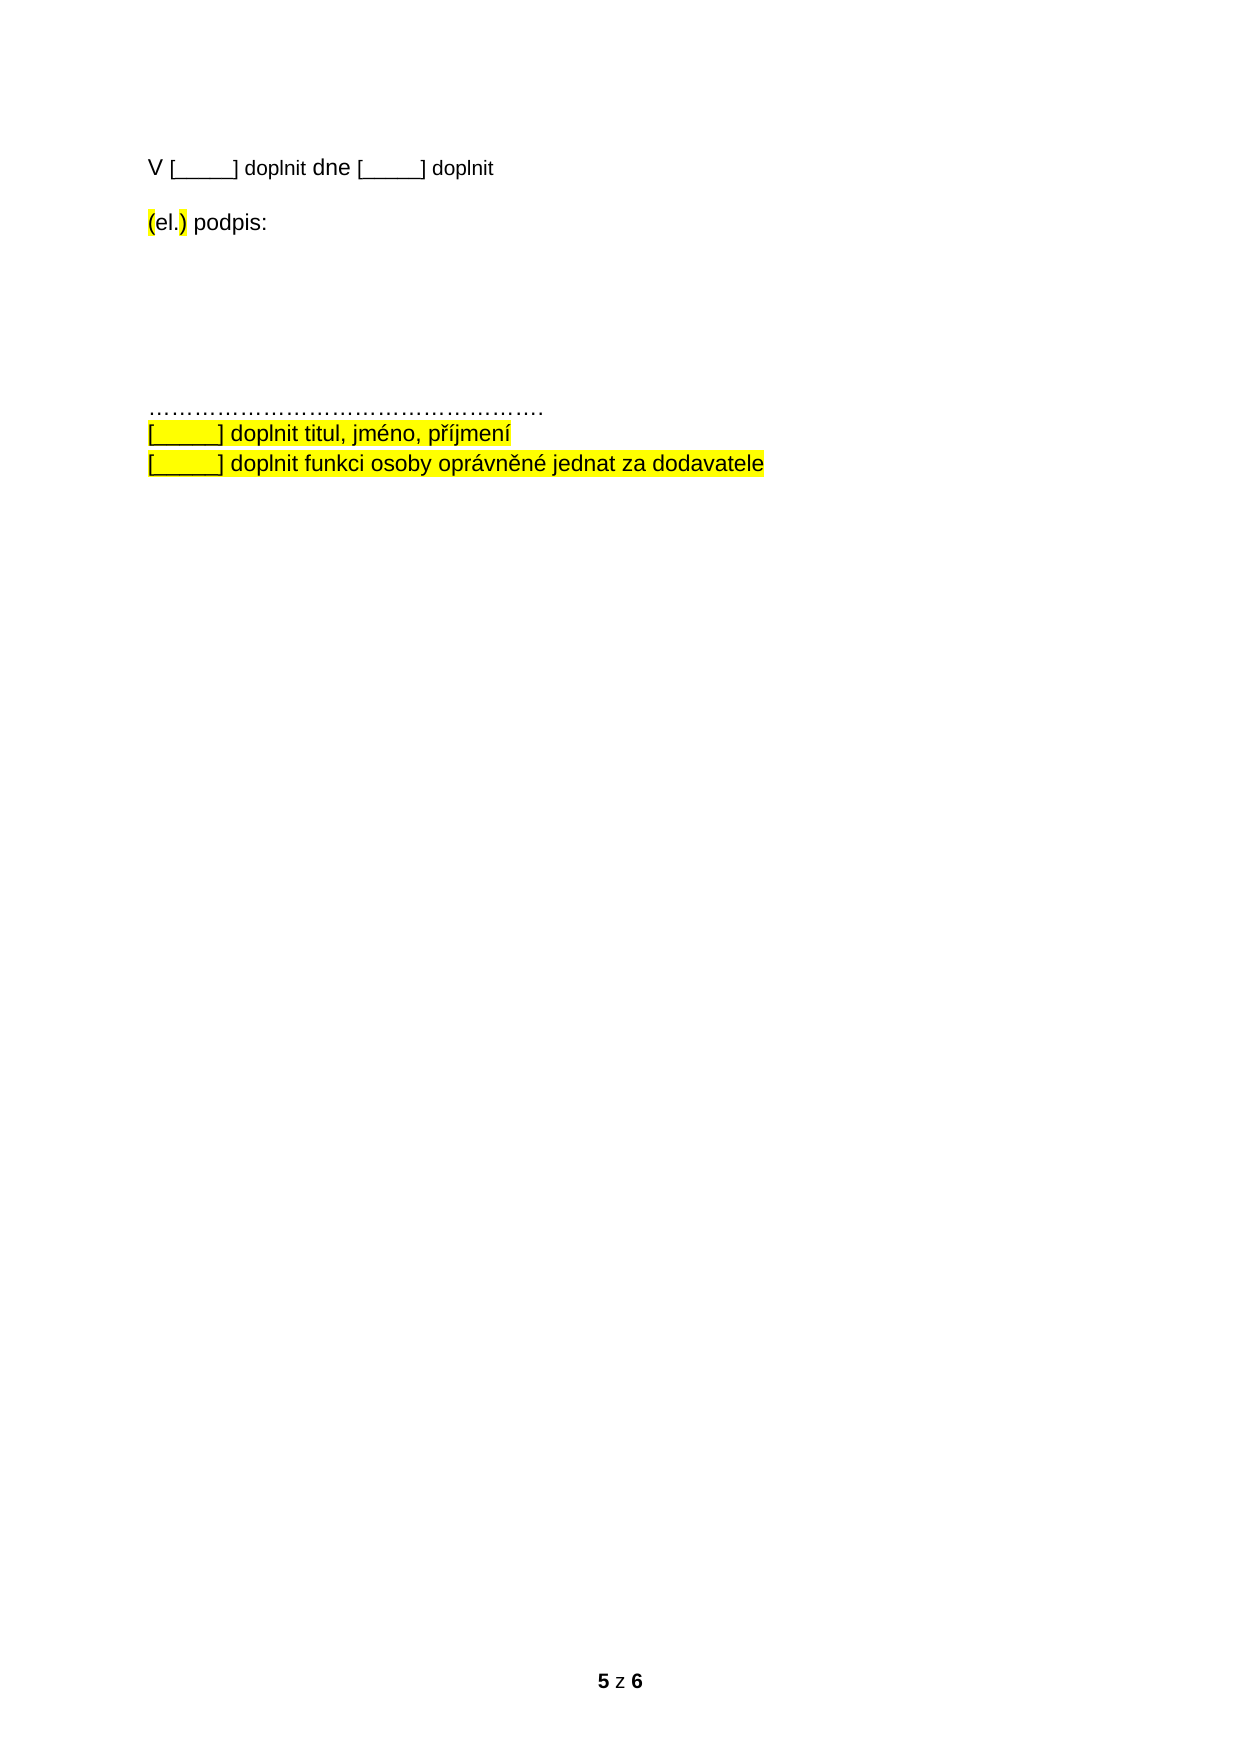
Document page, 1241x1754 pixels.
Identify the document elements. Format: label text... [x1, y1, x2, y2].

text ……………………………………………. [148, 394, 1093, 420]
text (el.) podpis: [187, 209, 1093, 236]
text V dne [148, 154, 1093, 180]
